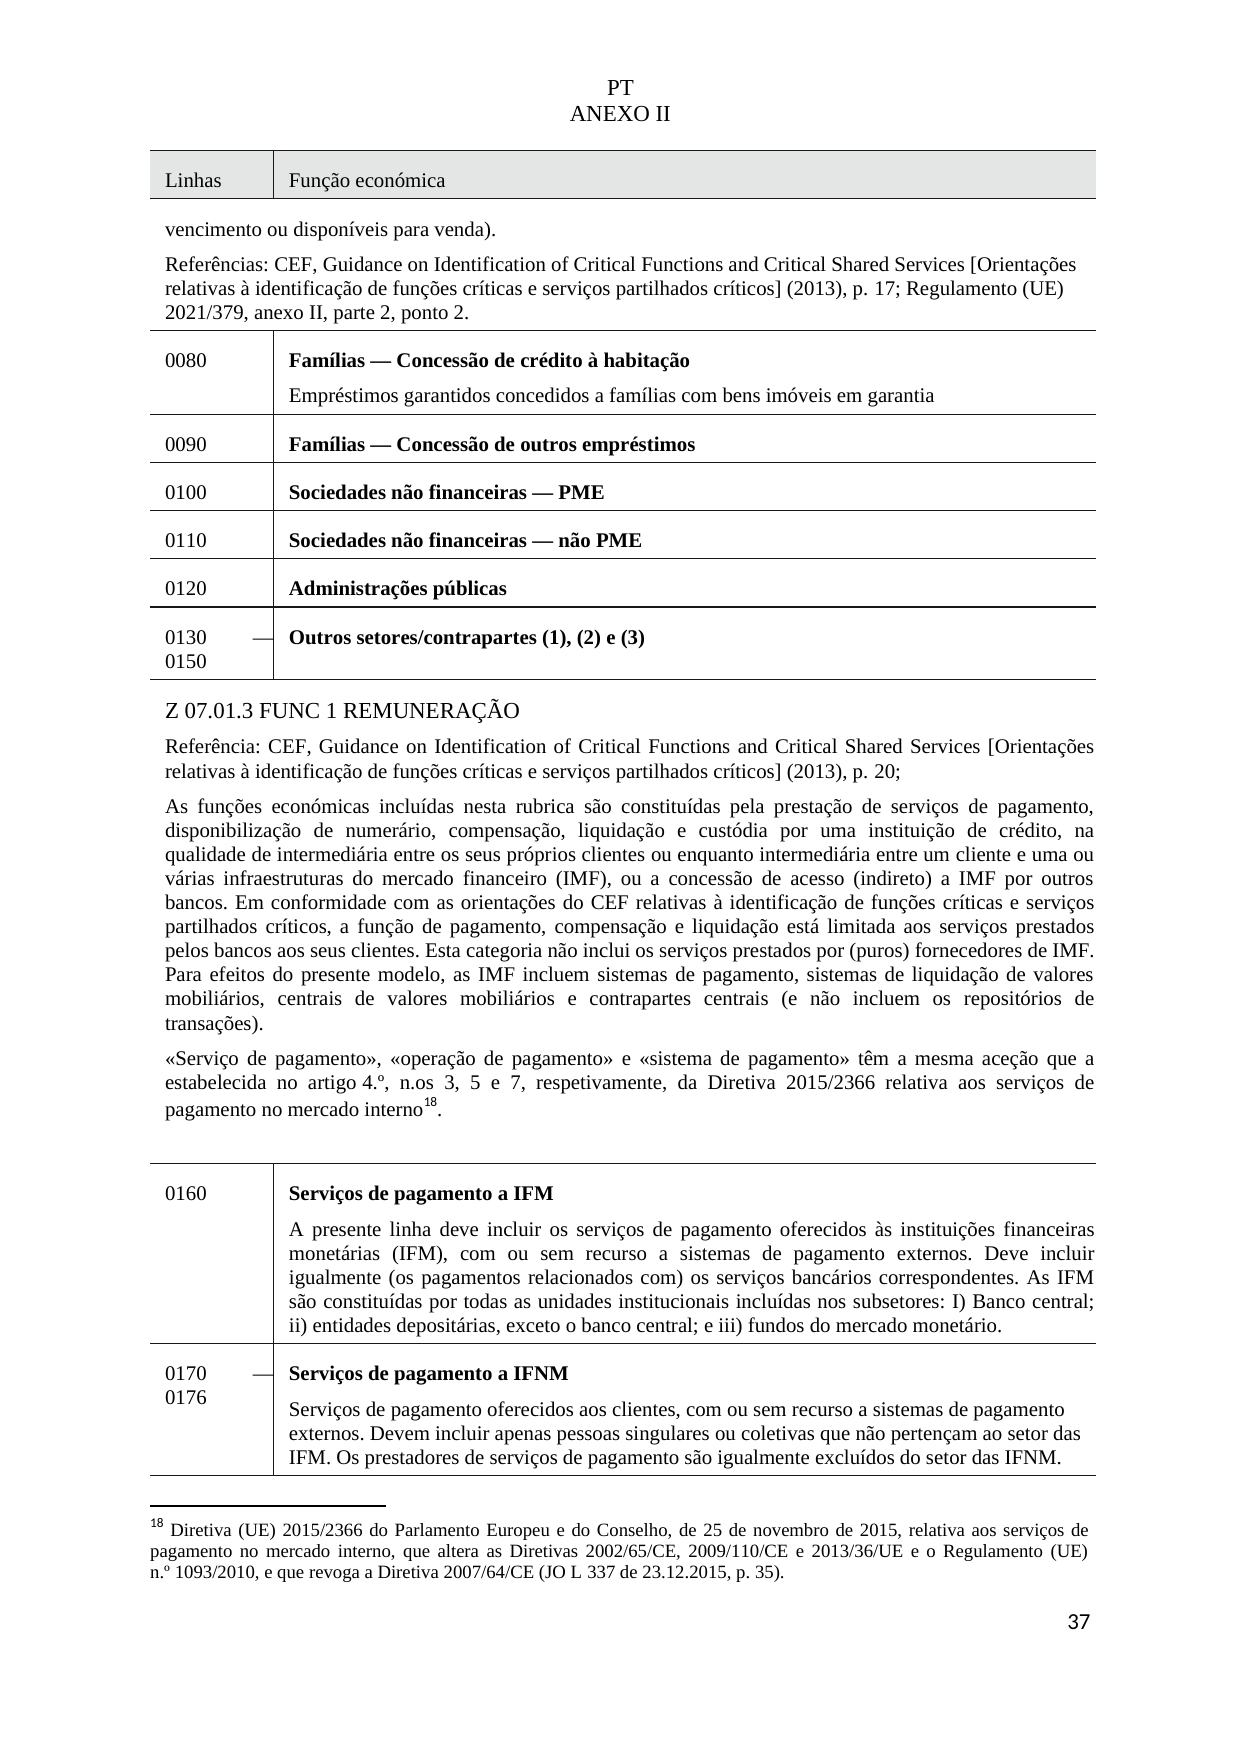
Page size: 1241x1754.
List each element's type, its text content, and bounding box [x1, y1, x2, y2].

table_cell Outros setores/contrapartes (1), (2) e (3) [274, 608, 1096, 679]
table_cell 0130 — 0150 [150, 608, 273, 679]
table_cell 0090 [150, 415, 273, 462]
table_header Função económica [274, 151, 1096, 198]
table_cell 0100 [150, 463, 273, 510]
table_cell 0110 [150, 511, 273, 558]
table_cell 0160 [150, 1164, 273, 1343]
table_cell 0170 — 0176 [150, 1344, 273, 1474]
table_cell Sociedades não financeiras — PME [274, 463, 1096, 510]
table_cell Administrações públicas [274, 559, 1096, 606]
table_cell Z 07.01.3 FUNC 1 REMUNERAÇÃO Referência: CEF, Guidance on Identification of Critical Functions and Critical Shared Services [Orientações relativas à identificação de funções críticas e serviços partilhados críticos] (2013), p. 20; As funções económicas incluídas nesta rubrica são constituídas pela prestação de serviços de pagamento, disponibilização de numerário, compensação, liquidação e custódia por uma instituição de crédito, na qualidade de intermediária entre os seus próprios clientes ou enquanto intermediária entre um cliente e uma ou várias infraestruturas do mercado financeiro (IMF), ou a concessão de acesso (indireto) a IMF por outros bancos. Em conformidade com as orientações do CEF relativas à identificação de funções críticas e serviços partilhados críticos, a função de pagamento, compensação e liquidação está limitada aos serviços prestados pelos bancos aos seus clientes. Esta categoria não inclui os serviços prestados por (puros) fornecedores de IMF. Para efeitos do presente modelo, as IMF incluem sistemas de pagamento, sistemas de liquidação de valores mobiliários, centrais de valores mobiliários e contrapartes centrais (e não incluem os repositórios de transações). «Serviço de pagamento», «operação de pagamento» e «sistema de pagamento» têm a mesma aceção que a estabelecida no artigo 4.º, n.os 3, 5 e 7, respetivamente, da Diretiva 2015/2366 relativa aos serviços de pagamento no mercado interno. [150, 680, 1096, 1163]
table_cell Famílias — Concessão de crédito à habitação Empréstimos garantidos concedidos a famílias com bens imóveis em garantia [274, 331, 1096, 413]
table_header Linhas [150, 151, 273, 198]
table_cell Famílias — Concessão de outros empréstimos [274, 415, 1096, 462]
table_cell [150, 199, 1096, 330]
table_cell 0080 [150, 331, 273, 413]
table_cell Serviços de pagamento a IFM A presente linha deve incluir os serviços de pagamento oferecidos às instituições financeiras monetárias (IFM), com ou sem recurso a sistemas de pagamento externos. Deve incluir igualmente (os pagamentos relacionados com) os serviços bancários correspondentes. As IFM são constituídas por todas as unidades institucionais incluídas nos subsetores: I) Banco central; ii) entidades depositárias, exceto o banco central; e iii) fundos do mercado monetário. [274, 1164, 1096, 1343]
table_cell 0120 [150, 559, 273, 606]
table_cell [274, 1344, 1096, 1474]
table_cell Sociedades não financeiras — não PME [274, 511, 1096, 558]
